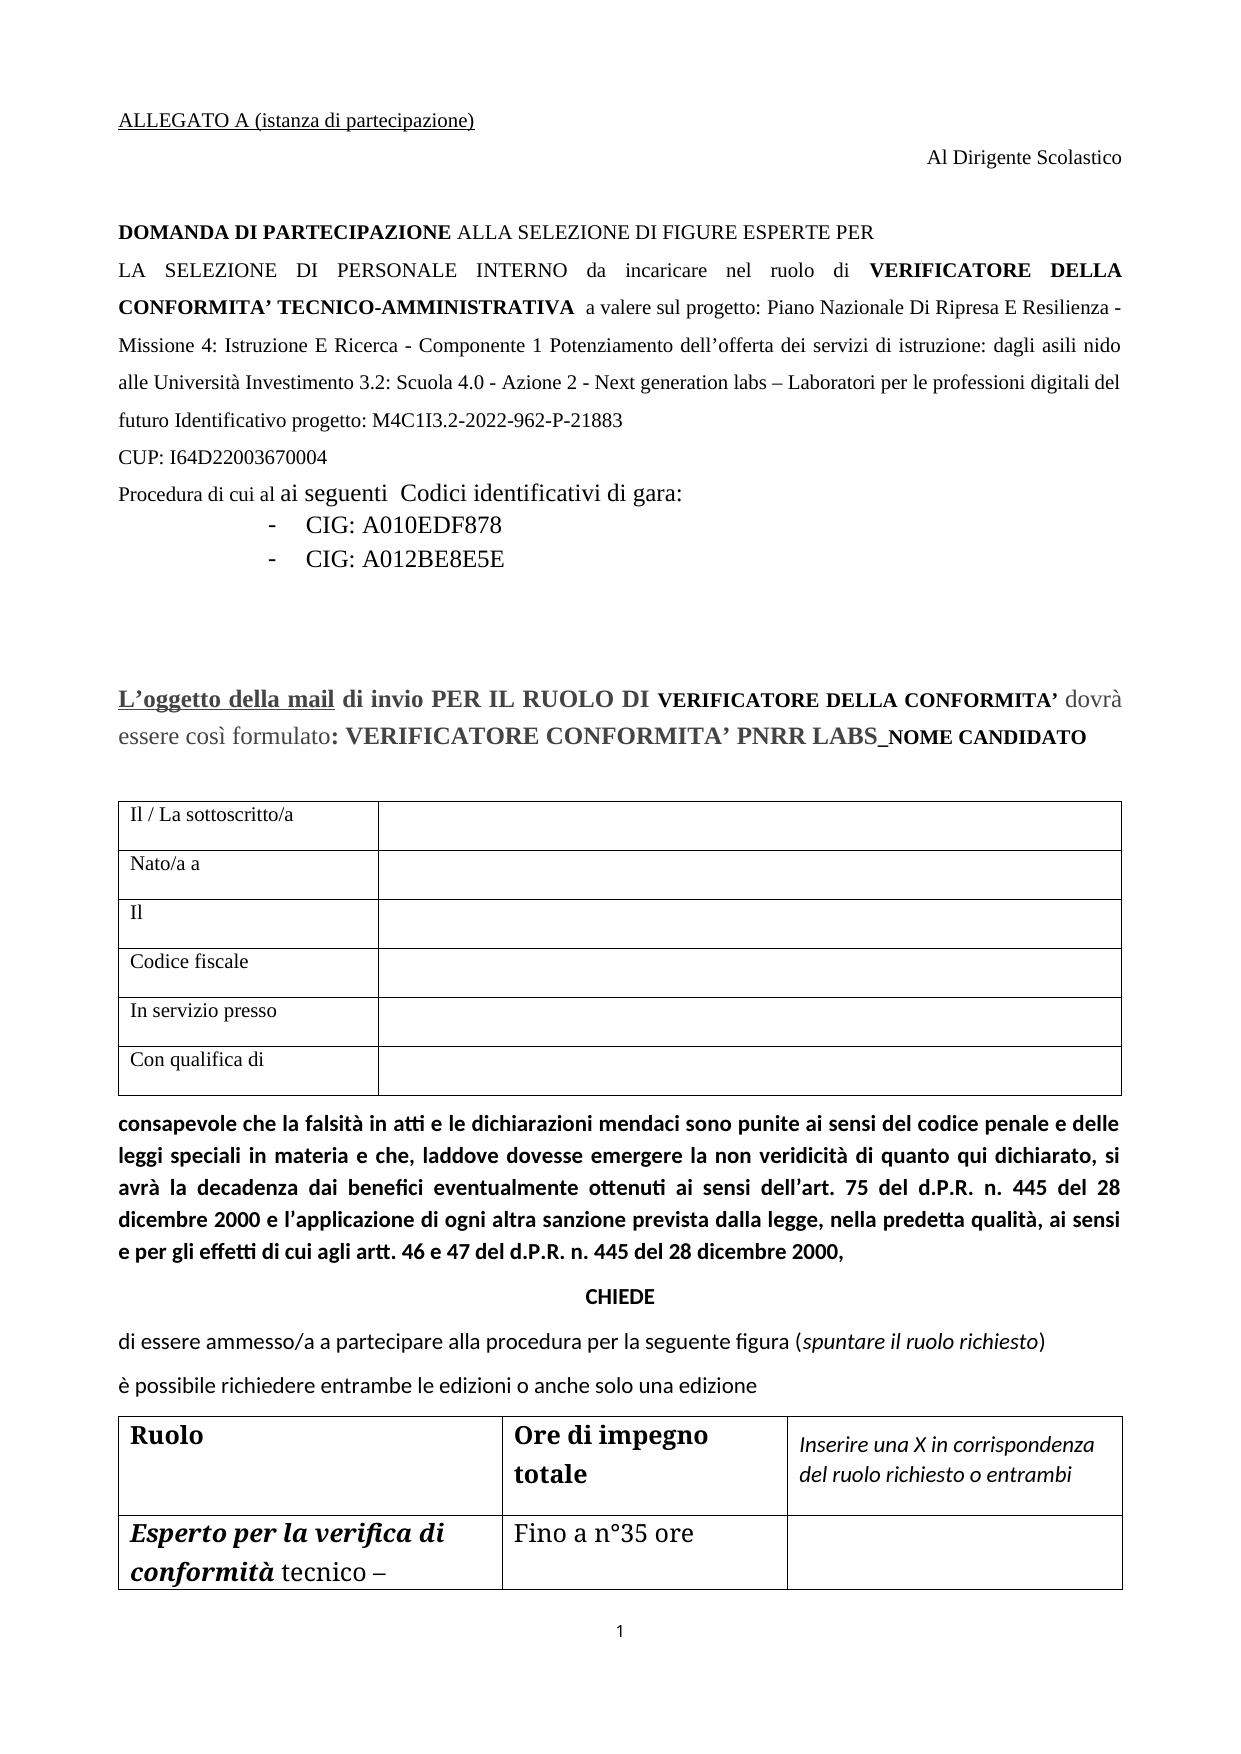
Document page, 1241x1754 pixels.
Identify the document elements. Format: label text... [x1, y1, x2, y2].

table_cell [379, 1047, 1121, 1095]
table_cell Nato/a a [119, 851, 378, 899]
table_cell [788, 1516, 1122, 1589]
table_cell Codice fiscale [119, 949, 378, 997]
table_header Inserire una X in corrispondenza del ruolo richiesto o entrambi [788, 1417, 1122, 1515]
list CIG: A010EDF878 [268, 507, 1122, 541]
table_header Ruolo [119, 1417, 502, 1515]
table_cell [379, 900, 1121, 948]
text CUP: I64D22003670004 [118, 432, 1122, 469]
text consapevole che la falsità in atti e le dichiarazioni mendaci sono punite ai sensi del codice penale e delle leggi speciali in materia e che, laddove dovesse emergere la non veridicità di quanto qui dichiarato, si avrà la decadenza dai benefici eventualmente ottenuti ai sensi dell’art. 75 del d.P.R. n. 445 del 28 dicembre 2000 e l’applicazione di ogni altra sanzione prevista dalla legge, nella predetta qualità, ai sensi e per gli effetti di cui agli artt. 46 e 47 del d.P.R. n. 445 del 28 dicembre 2000, [118, 1109, 1122, 1266]
text ALLEGATO A (istanza di partecipazione) [118, 112, 1124, 132]
table_cell [379, 949, 1121, 997]
list CIG: A012BE8E5E [268, 541, 1122, 575]
table_header [379, 802, 1121, 850]
table_cell Il [119, 900, 378, 948]
table_cell Con qualifica di [119, 1047, 378, 1095]
text Al Dirigente Scolastico [118, 132, 1122, 169]
table_cell [379, 851, 1121, 899]
table_cell Fino a n°35 ore [503, 1516, 787, 1589]
table_cell [379, 998, 1121, 1046]
table_header Il / La sottoscritto/a [119, 802, 378, 850]
text è possibile richiedere entrambe le edizioni o anche solo una edizione [118, 1372, 1122, 1399]
text Procedura di cui al ai seguenti Codici identificativi di gara: [118, 469, 1122, 507]
text DOMANDA DI PARTECIPAZIONE ALLA SELEZIONE DI FIGURE ESPERTE PER [118, 207, 1122, 244]
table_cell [119, 1516, 502, 1589]
table_header Ore di impegno totale [503, 1417, 787, 1515]
text L’oggetto della mail di invio PER IL RUOLO DI VERIFICATORE DELLA CONFORMITA’ dovrà essere così formulato: VERIFICATORE CONFORMITA’ PNRR LABS_NOME CANDIDATO [118, 675, 1122, 750]
text CHIEDE [118, 1282, 1122, 1310]
table_cell In servizio presso [119, 998, 378, 1046]
text di essere ammesso/a a partecipare alla procedura per la seguente figura (spuntare il ruolo richiesto) [118, 1327, 1122, 1355]
text LA SELEZIONE DI PERSONALE INTERNO da incaricare nel ruolo di VERIFICATORE DELLA CONFORMITA’ TECNICO-AMMINISTRATIVA a valere sul progetto: Piano Nazionale Di Ripresa E Resilienza - Missione 4: Istruzione E Ricerca - Componente 1 Potenziamento dell’offerta dei servizi di istruzione: dagli asili nido alle Università Investimento 3.2: Scuola 4.0 - Azione 2 - Next generation labs – Laboratori per le professioni digitali del futuro Identificativo progetto: M4C1I3.2-2022-962-P-21883 [118, 244, 1122, 432]
